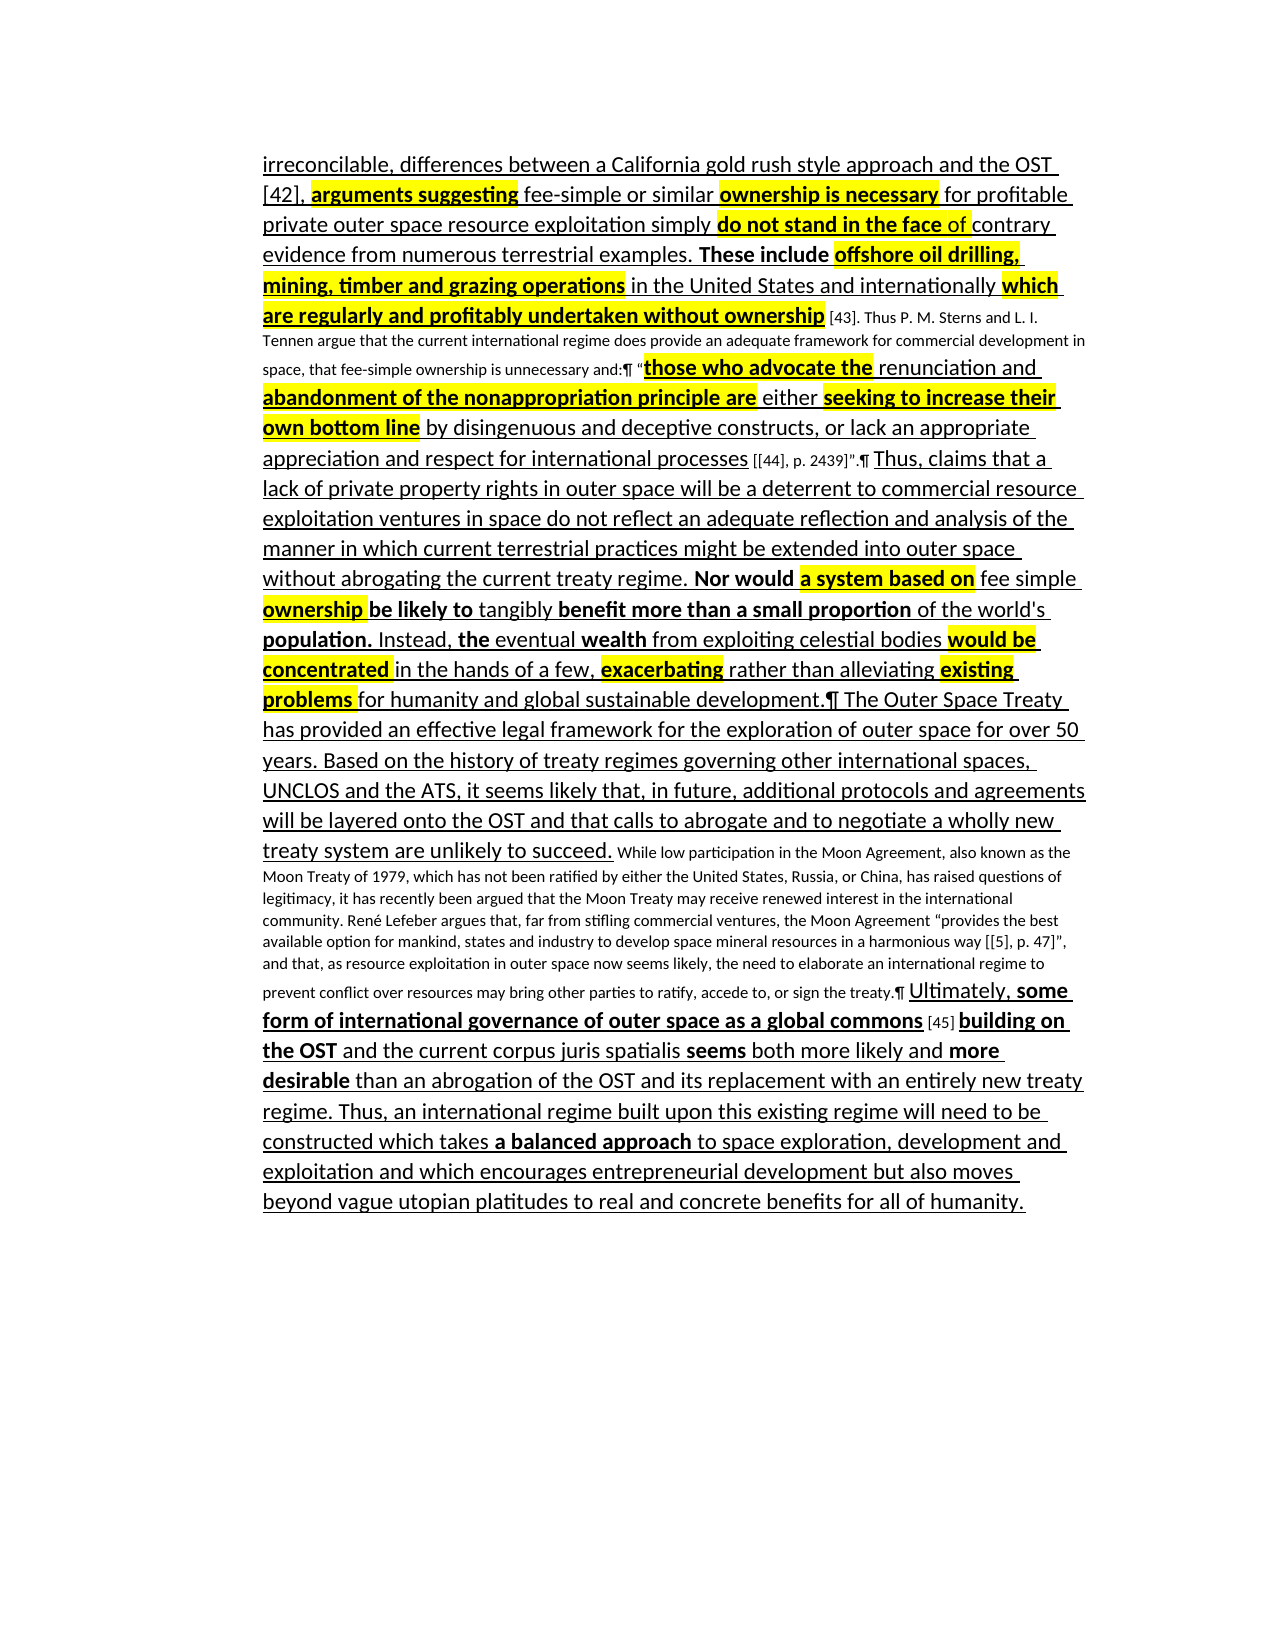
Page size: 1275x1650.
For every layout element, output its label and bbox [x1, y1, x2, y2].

text [262, 150, 1087, 1216]
